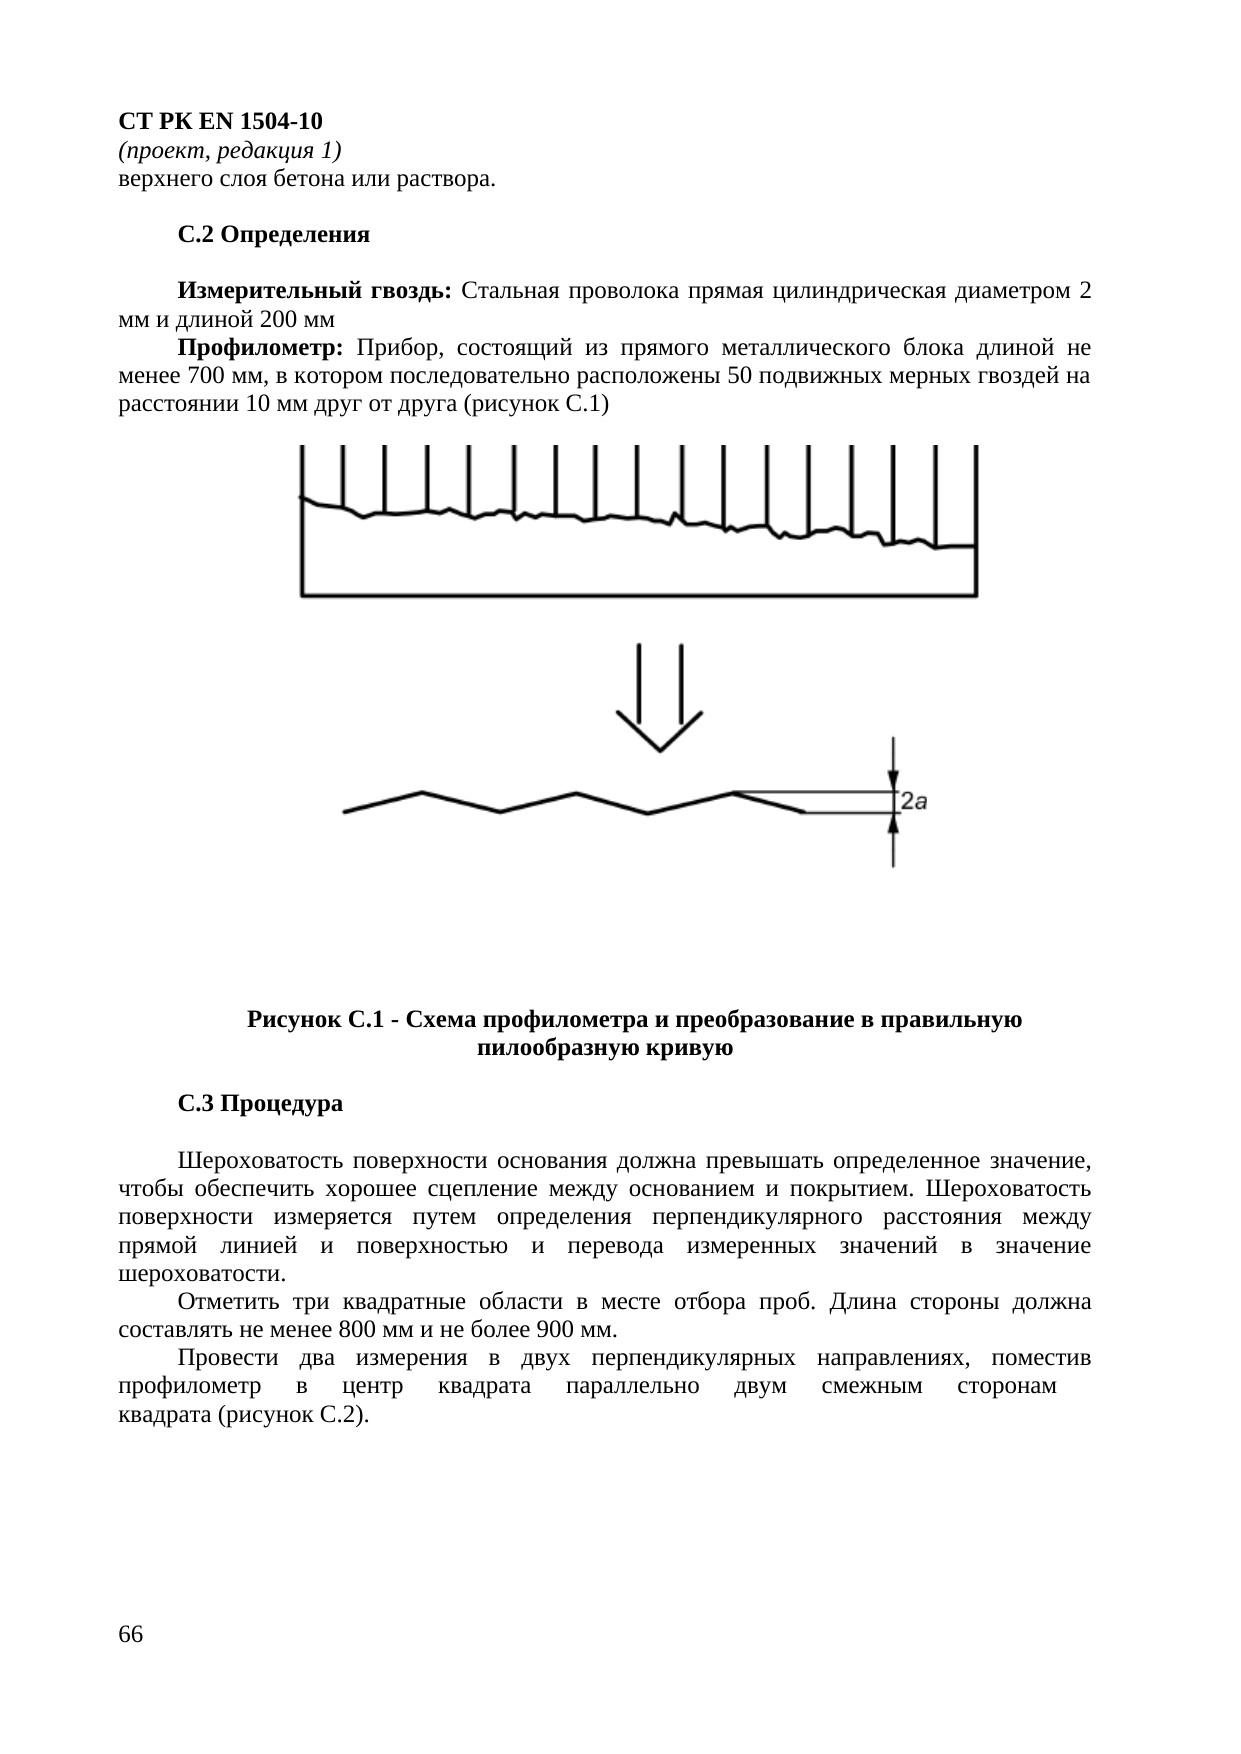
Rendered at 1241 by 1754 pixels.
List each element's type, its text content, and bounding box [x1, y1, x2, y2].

text Рисунок С.1 - Схема профилометра и преобразование в правильную пилообразную кривую [118, 1005, 1092, 1061]
text Профилометр: Прибор, состоящий из прямого металлического блока длиной не менее 700 мм, в котором последовательно расположены 50 подвижных мерных гвоздей на расстоянии 10 мм друг от друга (рисунок С.1) [118, 333, 1092, 417]
text С.3 Процедура [118, 1089, 1092, 1117]
text Шероховатость поверхности основания должна превышать определенное значение, чтобы обеспечить хорошее сцепление между основанием и покрытием. Шероховатость поверхности измеряется путем определения перпендикулярного расстояния между прямой линией и поверхностью и перевода измеренных значений в значение шероховатости. [118, 1146, 1092, 1287]
text Отметить три квадратные области в месте отбора проб. Длина стороны должна составлять не менее 800 мм и не более 900 мм. [118, 1287, 1092, 1343]
text Измерительный гвоздь: Стальная проволока прямая цилиндрическая диаметром 2 мм и длиной 200 мм [118, 276, 1092, 333]
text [118, 164, 1092, 192]
text С.2 Определения [118, 220, 1092, 248]
text Провести два измерения в двух перпендикулярных направлениях, поместив профилометр в центр квадрата параллельно двум смежным сторонам квадрата (рисунок С.2). [118, 1343, 1092, 1428]
